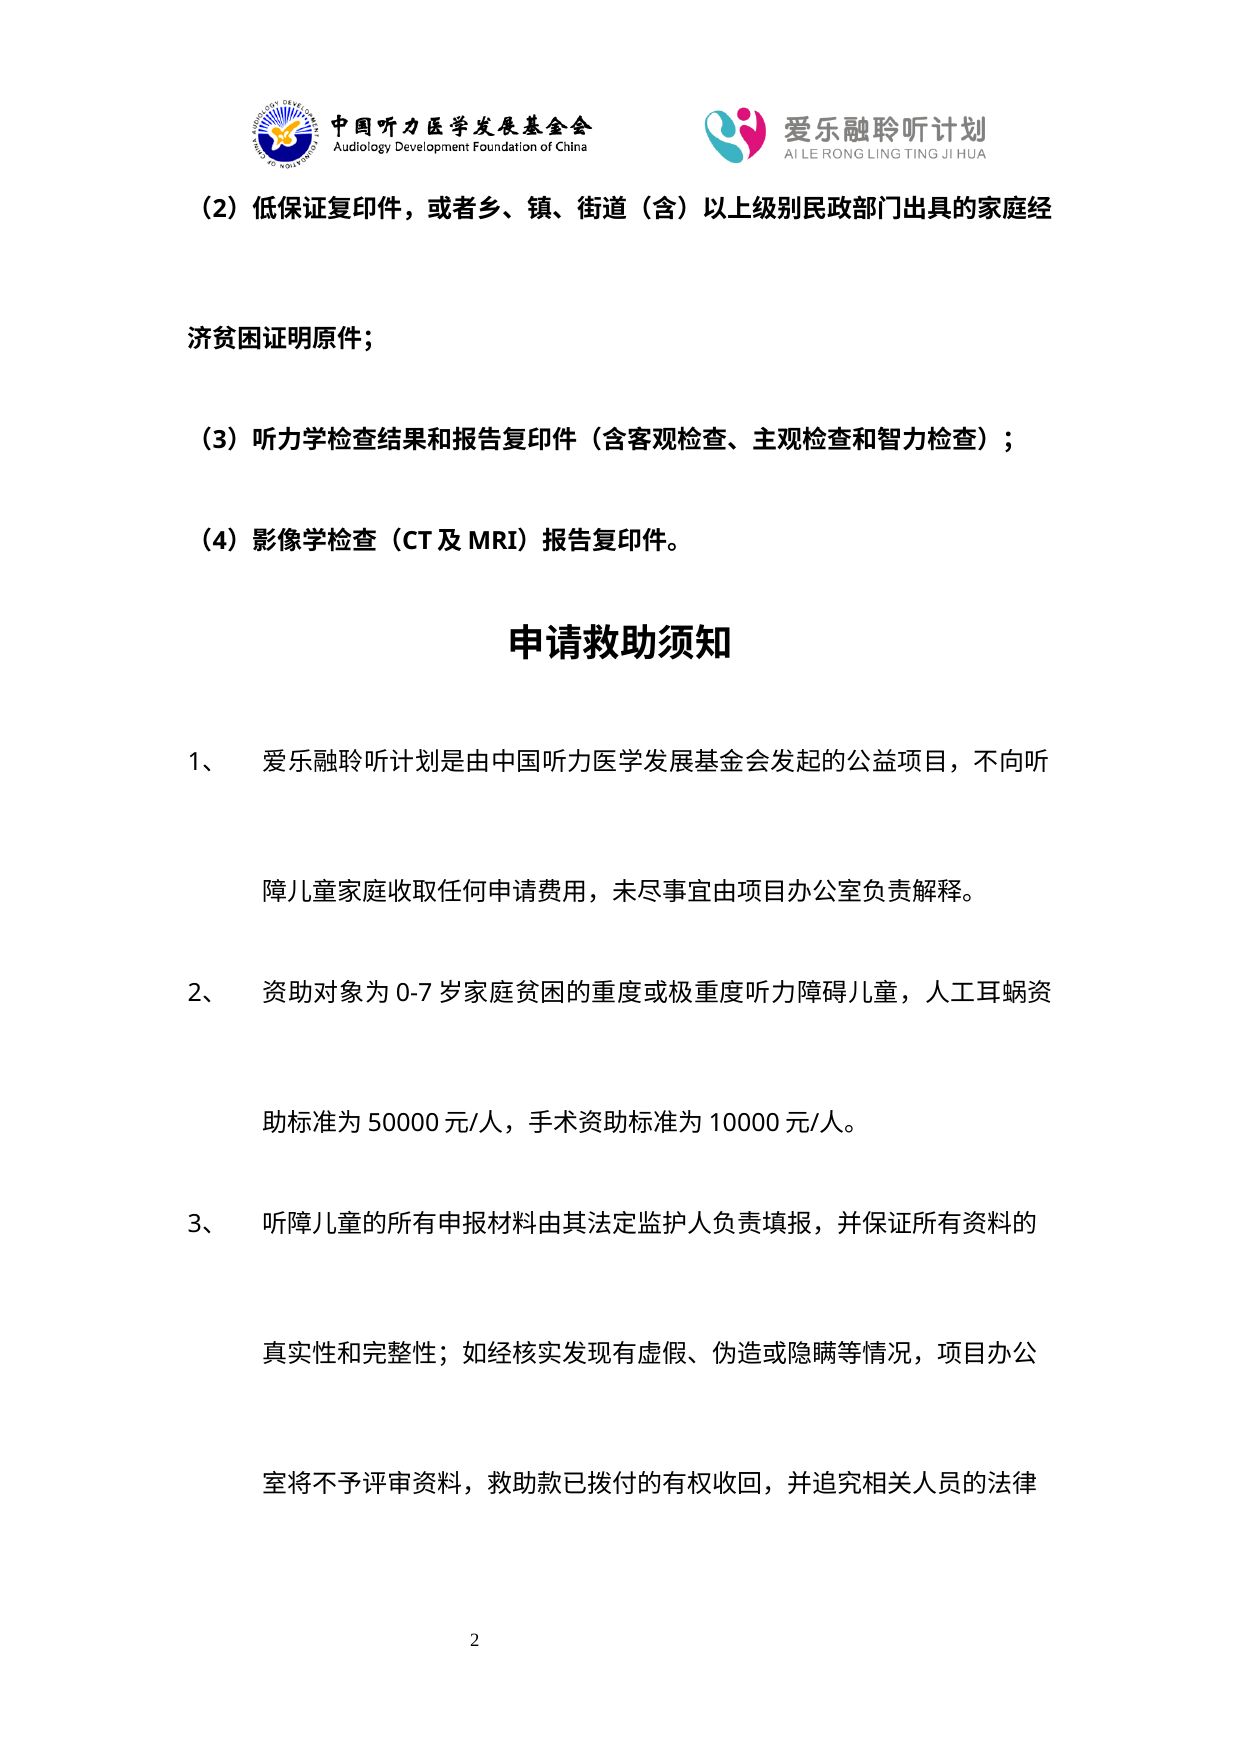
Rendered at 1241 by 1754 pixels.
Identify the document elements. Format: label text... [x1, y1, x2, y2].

list 听障儿童的所有申报材料由其法定监护人负责填报，并保证所有资料的真实性和完整性；如经核实发现有虚假、伪造或隐瞒等情况，项目办公室将不予评审资料，救助款已拨付的有权收回，并追究相关人员的法律责任。 [187, 1189, 1053, 1514]
text （4）影像学检查（CT及MRI）报告复印件。 [187, 506, 1053, 571]
list 资助对象为0-7岁家庭贫困的重度或极重度听力障碍儿童，人工耳蜗资助标准为50000元/人，手术资助标准为10000元/人。 [187, 958, 1053, 1153]
picture [690, 88, 1007, 172]
text 申请救助须知 [187, 607, 1053, 672]
text （3）听力学检查结果和报告复印件（含客观检查、主观检查和智力检查）； [187, 405, 1053, 470]
list 爱乐融聆听计划是由中国听力医学发展基金会发起的公益项目，不向听障儿童家庭收取任何申请费用，未尽事宜由项目办公室负责解释。 [187, 727, 1053, 922]
picture [234, 98, 608, 172]
text （2）低保证复印件，或者乡、镇、街道（含）以上级别民政部门出具的家庭经济贫困证明原件； [187, 174, 1053, 369]
